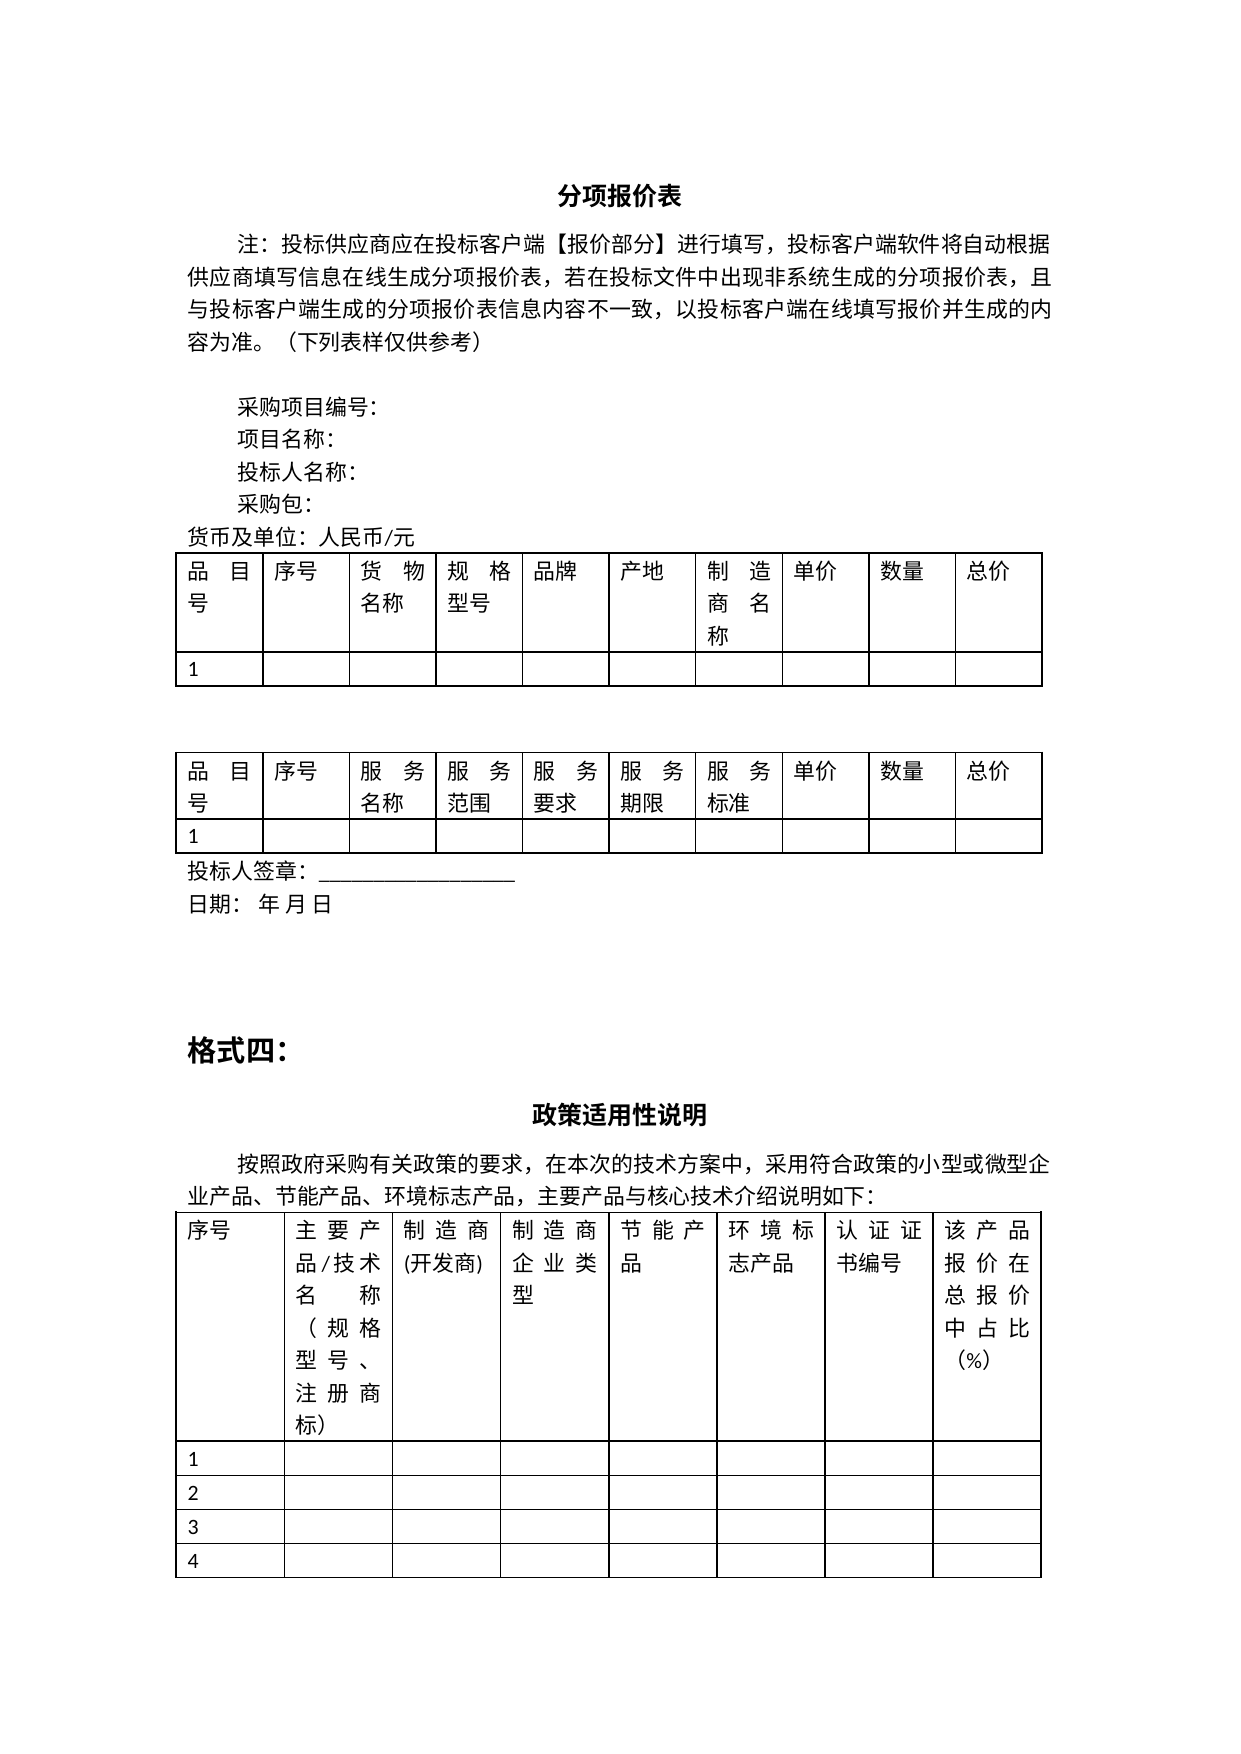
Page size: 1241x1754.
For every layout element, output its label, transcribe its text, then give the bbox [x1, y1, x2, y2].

table_cell [501, 1510, 608, 1543]
text 注：投标供应商应在投标客户端【报价部分】进行填写，投标客户端软件将自动根据供应商填写信息在线生成分项报价表，若在投标文件中出现非系统生成的分项报价表，且与投标客户端生成的分项报价表信息内容不一致，以投标客户端在线填写报价并生成的内容为准。（下列表样仅供参考） [187, 227, 1053, 389]
table_cell 3 [177, 1510, 284, 1543]
table_header 总价 [956, 753, 1041, 818]
table_cell [783, 653, 868, 685]
table_header 规格型号 [437, 554, 522, 651]
table_cell 4 [177, 1544, 284, 1577]
table_cell [523, 653, 608, 685]
table_header 环境标志产品 [718, 1213, 824, 1440]
table_cell [934, 1544, 1040, 1577]
table_cell [437, 653, 522, 685]
table_cell [610, 1476, 716, 1508]
table_header 单价 [783, 554, 868, 651]
table_cell [718, 1476, 824, 1508]
table_cell [934, 1476, 1040, 1508]
table_cell [826, 1544, 932, 1577]
table_cell [393, 1544, 500, 1577]
text 项目名称： [187, 422, 1053, 454]
table_cell [934, 1442, 1040, 1474]
table_header 数量 [870, 554, 955, 651]
table_cell [956, 653, 1041, 685]
table_cell [501, 1442, 608, 1474]
table_header 服务范围 [437, 753, 522, 818]
table_cell [610, 1544, 716, 1577]
table_cell [696, 820, 782, 852]
table_cell [264, 820, 349, 852]
table_cell 1 [177, 820, 262, 852]
table_header 数量 [870, 753, 955, 818]
table_cell [696, 653, 782, 685]
table_cell [783, 820, 868, 852]
table_header 品目号 [177, 554, 262, 651]
table_cell 1 [177, 653, 262, 685]
text 投标人名称： [187, 454, 1053, 487]
table_cell [285, 1442, 392, 1474]
table_cell [437, 820, 522, 852]
table_cell [826, 1510, 932, 1543]
table_cell [393, 1442, 500, 1474]
table_cell 1 [177, 1442, 284, 1474]
table_header 服务期限 [610, 753, 695, 818]
table_cell [610, 1510, 716, 1543]
table_cell [285, 1476, 392, 1508]
table_cell [826, 1476, 932, 1508]
table_header 总价 [956, 554, 1041, 651]
table_cell [610, 1442, 716, 1474]
table_cell [870, 820, 955, 852]
table_cell [956, 820, 1041, 852]
table_header 品目号 [177, 753, 262, 818]
table_cell [350, 653, 435, 685]
table_header 制造商企业类型 [501, 1213, 608, 1440]
table_header 序号 [264, 753, 349, 818]
table_header 品牌 [523, 554, 608, 651]
table_cell [718, 1442, 824, 1474]
text 按照政府采购有关政策的要求，在本次的技术方案中，采用符合政策的小型或微型企业产品、节能产品、环境标志产品，主要产品与核心技术介绍说明如下： [187, 1146, 1053, 1211]
table_header 服务标准 [696, 753, 782, 818]
table_header 服务名称 [350, 753, 435, 818]
text 格式四： [187, 1016, 1053, 1081]
table_cell [870, 653, 955, 685]
table_cell [610, 653, 695, 685]
table_cell [718, 1544, 824, 1577]
table_header 序号 [264, 554, 349, 651]
table_header 该产品报价在总报价中占比（%） [934, 1213, 1040, 1440]
table_cell [523, 820, 608, 852]
table_header 认证证书编号 [826, 1213, 932, 1440]
table_header 货物名称 [350, 554, 435, 651]
table_cell 2 [177, 1476, 284, 1508]
table_header 单价 [783, 753, 868, 818]
text 采购包： [187, 487, 1053, 519]
table_header 服务要求 [523, 753, 608, 818]
text 投标人签章：__________________ [187, 854, 1053, 886]
table_cell [826, 1442, 932, 1474]
text 分项报价表 [187, 162, 1053, 227]
text 日期： 年 月 日 [187, 886, 1053, 919]
table_header 制造商名称 [696, 554, 782, 651]
table_header 主要产品/技术名称（规格型号、注册商标） [285, 1213, 392, 1440]
text 政策适用性说明 [187, 1081, 1053, 1146]
table_header 产地 [610, 554, 695, 651]
text 货币及单位：人民币/元 [187, 519, 1053, 552]
table_cell [285, 1510, 392, 1543]
table_header 制造商(开发商) [393, 1213, 500, 1440]
table_cell [501, 1544, 608, 1577]
table_cell [285, 1544, 392, 1577]
table_cell [393, 1510, 500, 1543]
table_cell [718, 1510, 824, 1543]
table_cell [934, 1510, 1040, 1543]
table_cell [501, 1476, 608, 1508]
table_cell [264, 653, 349, 685]
table_cell [393, 1476, 500, 1508]
text 采购项目编号： [187, 389, 1053, 422]
table_cell [350, 820, 435, 852]
table_header 节能产品 [610, 1213, 716, 1440]
table_cell [610, 820, 695, 852]
table_header 序号 [177, 1213, 284, 1440]
